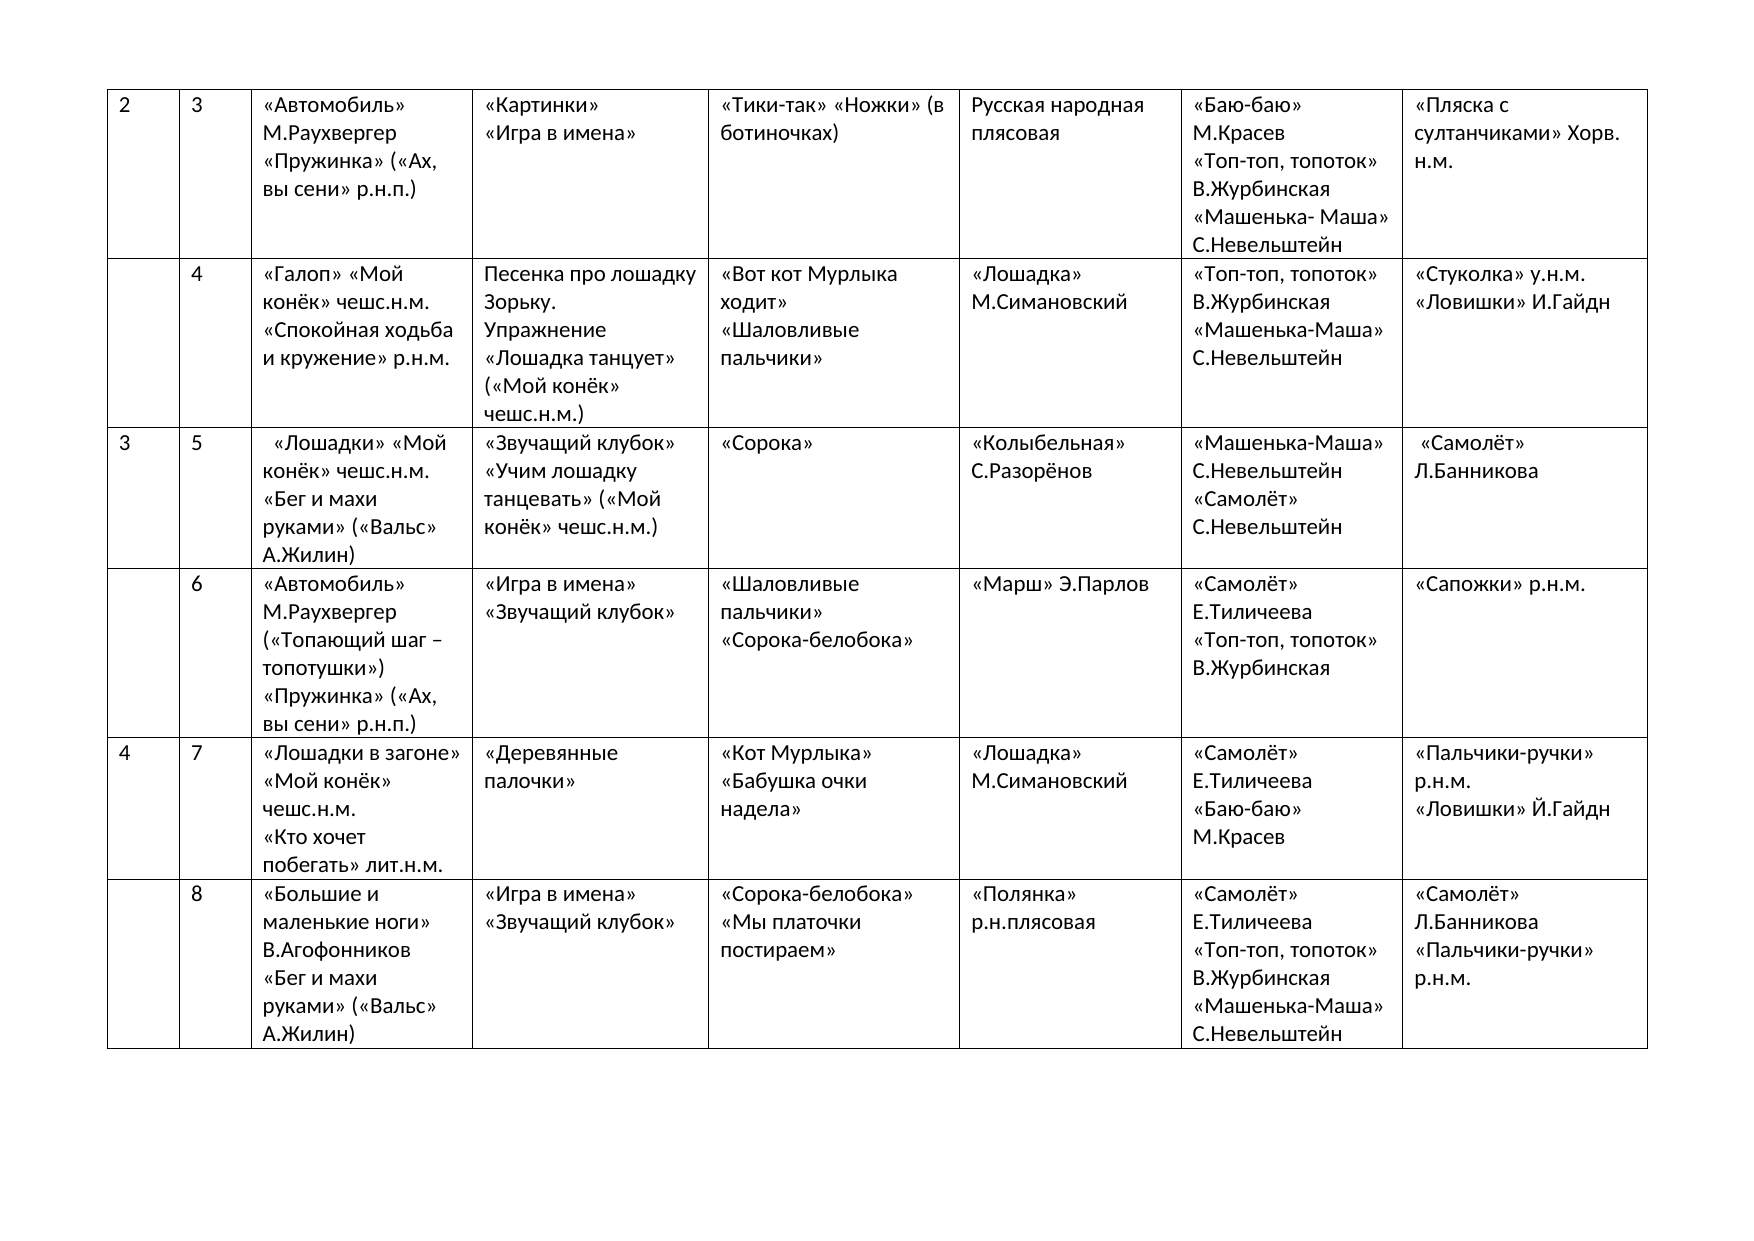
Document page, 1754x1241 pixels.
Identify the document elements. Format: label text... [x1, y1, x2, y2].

table_cell «Галоп» «Мой конёк» чешс.н.м. «Спокойная ходьба и кружение» р.н.м. [252, 259, 472, 427]
table_cell «Марш» Э.Парлов [960, 569, 1181, 737]
table_cell 6 [180, 569, 251, 737]
table_cell «Машенька-Маша» С.Невельштейн «Самолёт» С.Невельштейн [1182, 428, 1402, 568]
table_cell 7 [180, 738, 251, 878]
table_cell «Пальчики-ручки» р.н.м. «Ловишки» Й.Гайдн [1403, 738, 1647, 878]
table_cell «Сапожки» р.н.м. [1403, 569, 1647, 737]
table_cell 4 [108, 738, 179, 878]
table_cell «Автомобиль» М.Раухвергер («Топающий шаг –топотушки») «Пружинка» («Ах, вы сени» р.н.п.) [252, 569, 472, 737]
table_cell 3 [108, 428, 179, 568]
table_cell «Деревянные палочки» [473, 738, 708, 878]
table_cell «Стуколка» у.н.м. «Ловишки» И.Гайдн [1403, 259, 1647, 427]
table_cell «Лошадка» М.Симановский [960, 738, 1181, 878]
table_cell «Самолёт» Е.Тиличеева «Баю-баю» М.Красев [1182, 738, 1402, 878]
table_cell 2 [108, 90, 179, 258]
table_cell «Игра в имена» «Звучащий клубок» [473, 569, 708, 737]
table_cell Песенка про лошадку Зорьку. Упражнение «Лошадка танцует» («Мой конёк» чешс.н.м.) [473, 259, 708, 427]
table_cell «Кот Мурлыка» «Бабушка очки надела» [709, 738, 959, 878]
table_cell «Шаловливые пальчики» «Сорока-белобока» [709, 569, 959, 737]
table_cell «Тики-так» «Ножки» (в ботиночках) [709, 90, 959, 258]
table_cell «Лошадки» «Мой конёк» чешс.н.м. «Бег и махи руками» («Вальс» А.Жилин) [252, 428, 472, 568]
table_cell «Большие и маленькие ноги» В.Агофонников «Бег и махи руками» («Вальс» А.Жилин) [252, 880, 472, 1048]
table_cell [108, 259, 179, 427]
table_cell 8 [180, 880, 251, 1048]
table_cell 5 [180, 428, 251, 568]
table_cell «Автомобиль» М.Раухвергер «Пружинка» («Ах, вы сени» р.н.п.) [252, 90, 472, 258]
table_cell «Сорока» [709, 428, 959, 568]
table_cell «Топ-топ, топоток» В.Журбинская «Машенька-Маша» С.Невельштейн [1182, 259, 1402, 427]
table_cell «Сорока-белобока» «Мы платочки постираем» [709, 880, 959, 1048]
table_cell «Баю-баю» М.Красев «Топ-топ, топоток» В.Журбинская «Машенька- Маша» С.Невельштейн [1182, 90, 1402, 258]
table_cell «Лошадки в загоне» «Мой конёк» чешс.н.м. «Кто хочет побегать» лит.н.м. [252, 738, 472, 878]
table_cell «Полянка» р.н.плясовая [960, 880, 1181, 1048]
table_cell Русская народная плясовая [960, 90, 1181, 258]
table_cell «Звучащий клубок» «Учим лошадку танцевать» («Мой конёк» чешс.н.м.) [473, 428, 708, 568]
table_cell «Вот кот Мурлыка ходит» «Шаловливые пальчики» [709, 259, 959, 427]
table_cell «Самолёт» Е.Тиличеева «Топ-топ, топоток» В.Журбинская «Машенька-Маша» С.Невельштейн [1182, 880, 1402, 1048]
table_cell «Лошадка» М.Симановский [960, 259, 1181, 427]
table_cell «Картинки» «Игра в имена» [473, 90, 708, 258]
table_cell «Колыбельная» С.Разорёнов [960, 428, 1181, 568]
table_cell [108, 880, 179, 1048]
table_cell «Самолёт» Е.Тиличеева «Топ-топ, топоток» В.Журбинская [1182, 569, 1402, 737]
table_cell [108, 569, 179, 737]
table_cell «Пляска с султанчиками» Хорв. н.м. [1403, 90, 1647, 258]
table_cell «Игра в имена» «Звучащий клубок» [473, 880, 708, 1048]
table_cell 3 [180, 90, 251, 258]
table_cell «Самолёт» Л.Банникова «Пальчики-ручки» р.н.м. [1403, 880, 1647, 1048]
table_cell «Самолёт» Л.Банникова [1403, 428, 1647, 568]
table_cell 4 [180, 259, 251, 427]
